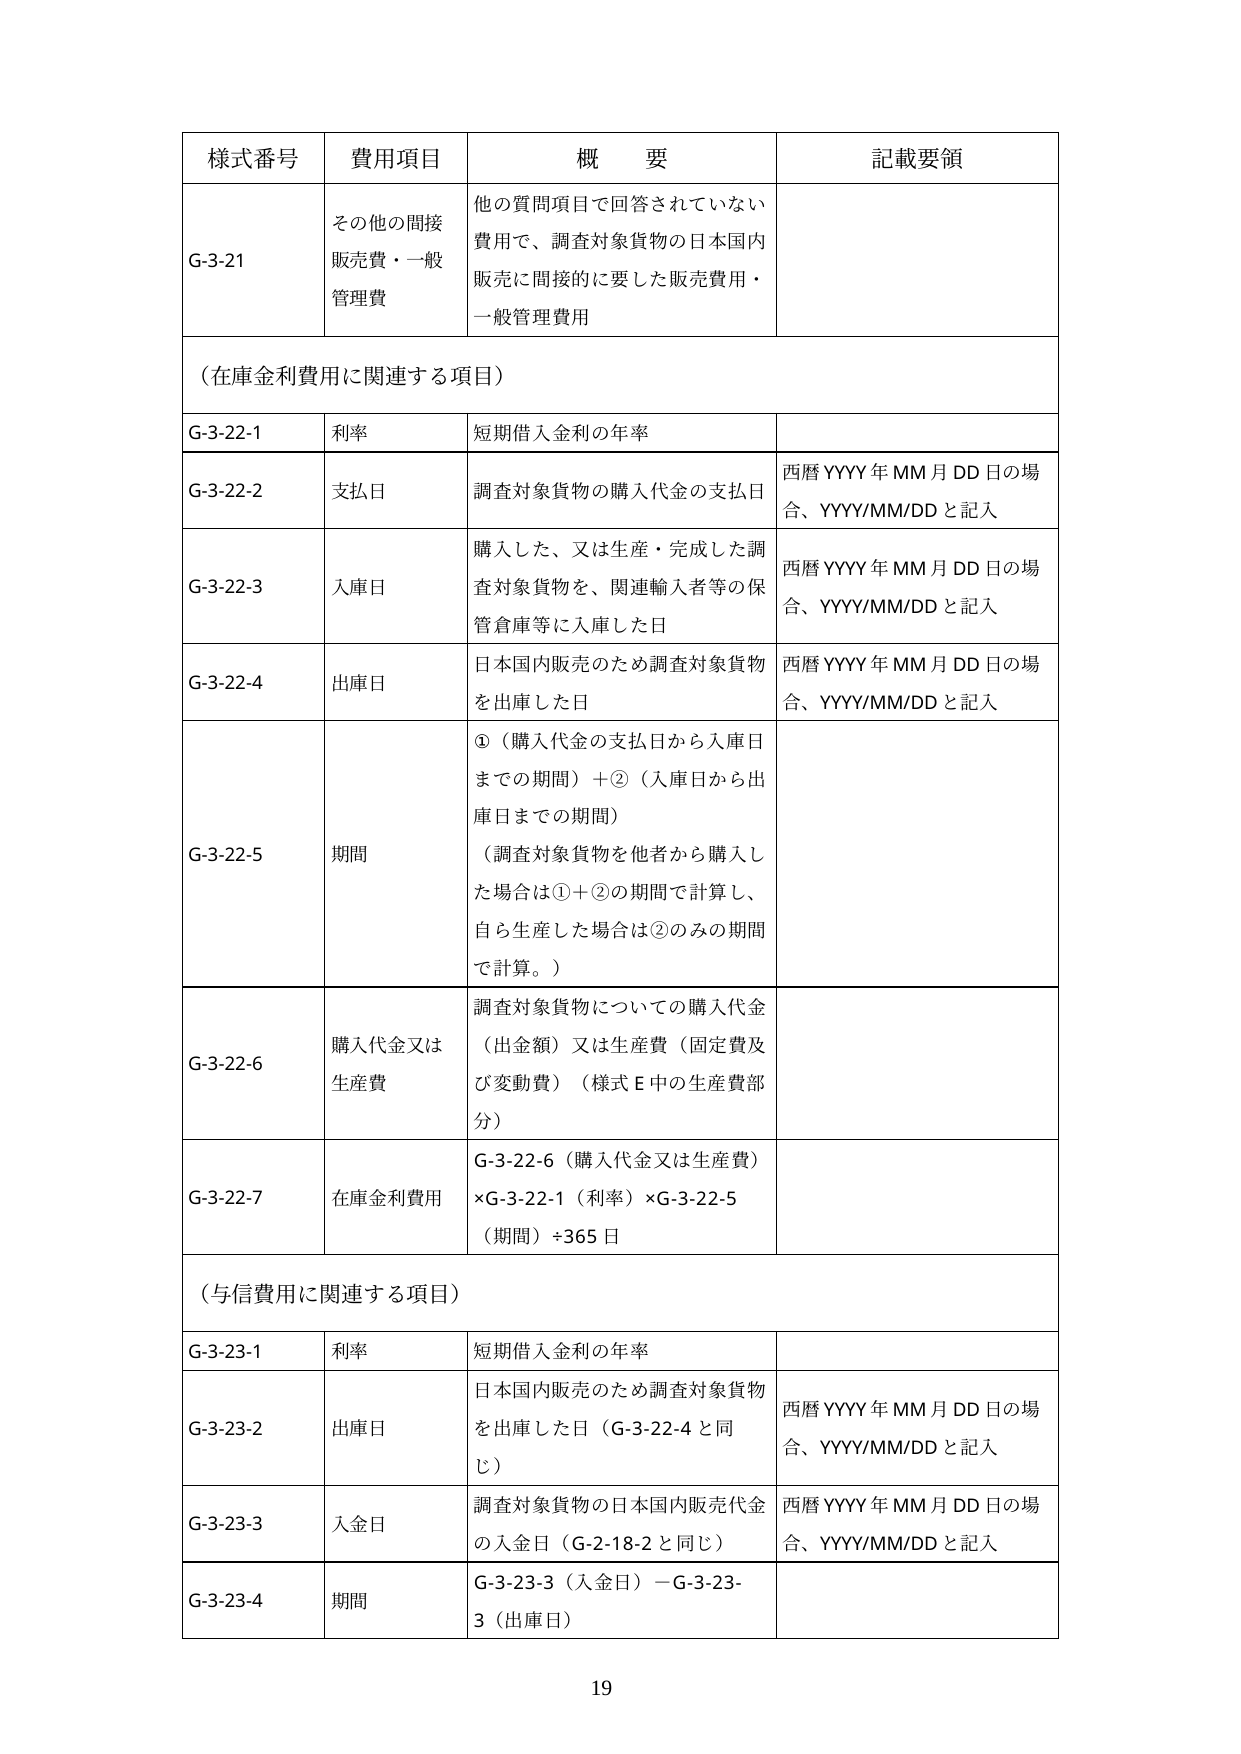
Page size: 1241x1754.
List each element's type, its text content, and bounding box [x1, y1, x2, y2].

table_cell 出庫日 [325, 644, 467, 720]
table_cell G-3-22-3 [183, 529, 324, 643]
table_cell [777, 414, 1058, 451]
table_cell その他の間接販売費・一般管理費 [325, 184, 467, 336]
table_cell 西暦YYYY年MM月DD日の場合、YYYY/MM/DDと記入 [777, 1486, 1058, 1561]
table_cell 西暦YYYY年MM月DD日の場合、YYYY/MM/DDと記入 [777, 644, 1058, 720]
table_cell G-3-22-6（購入代金又は生産費）×G-3-22-1（利率）×G-3-22-5（期間）÷365日 [468, 1140, 776, 1254]
table_header 様式番号 [183, 133, 324, 183]
table_cell 西暦YYYY年MM月DD日の場合、YYYY/MM/DDと記入 [777, 1371, 1058, 1484]
table_cell 西暦YYYY年MM月DD日の場合、YYYY/MM/DDと記入 [777, 529, 1058, 643]
table_cell G-3-22-6 [183, 988, 324, 1139]
table_cell 調査対象貨物の日本国内販売代金の入金日（G-2-18-2と同じ） [468, 1486, 776, 1561]
table_cell 購入代金又は生産費 [325, 988, 467, 1139]
table_cell [777, 1140, 1058, 1254]
table_cell （在庫金利費用に関連する項目） [183, 337, 1058, 412]
table_cell G-3-21 [183, 184, 324, 336]
table_cell G-3-22-5 [183, 721, 324, 986]
table_cell G-3-23-3（入金日）－G-3-23-3（出庫日） [468, 1563, 776, 1638]
table_cell 日本国内販売のため調査対象貨物を出庫した日（G-3-22-4と同じ） [468, 1371, 776, 1484]
table_cell 在庫金利費用 [325, 1140, 467, 1254]
table_cell [777, 721, 1058, 986]
table_cell 他の質問項目で回答されていない費用で、調査対象貨物の日本国内販売に間接的に要した販売費用・一般管理費用 [468, 184, 776, 336]
table_cell 短期借入金利の年率 [468, 1332, 776, 1370]
table_cell G-3-22-2 [183, 453, 324, 528]
table_cell 日本国内販売のため調査対象貨物を出庫した日 [468, 644, 776, 720]
table_cell 利率 [325, 414, 467, 451]
table_cell 購入した、又は生産・完成した調査対象貨物を、関連輸入者等の保管倉庫等に入庫した日 [468, 529, 776, 643]
table_header 費用項目 [325, 133, 467, 183]
table_cell 出庫日 [325, 1371, 467, 1484]
table_cell G-3-23-3 [183, 1486, 324, 1561]
table_cell [777, 184, 1058, 336]
table_cell [777, 1332, 1058, 1370]
table_cell 調査対象貨物の購入代金の支払日 [468, 453, 776, 528]
table_cell 調査対象貨物についての購入代金（出金額）又は生産費（固定費及び変動費）（様式E中の生産費部分） [468, 988, 776, 1139]
table_cell 支払日 [325, 453, 467, 528]
table_cell [777, 1563, 1058, 1638]
table_cell [777, 988, 1058, 1139]
table_cell G-3-22-4 [183, 644, 324, 720]
table_cell 短期借入金利の年率 [468, 414, 776, 451]
table_cell 期間 [325, 1563, 467, 1638]
table_cell ①（購入代金の支払日から入庫日までの期間）＋②（入庫日から出庫日までの期間） （調査対象貨物を他者から購入した場合は①＋②の期間で計算し、自ら生産した場合は②のみの期間で計算。） [468, 721, 776, 986]
table_cell 入金日 [325, 1486, 467, 1561]
table_cell 期間 [325, 721, 467, 986]
table_cell 利率 [325, 1332, 467, 1370]
table_cell （与信費用に関連する項目） [183, 1255, 1058, 1331]
table_cell G-3-23-4 [183, 1563, 324, 1638]
table_cell G-3-22-7 [183, 1140, 324, 1254]
table_cell G-3-23-2 [183, 1371, 324, 1484]
table_cell 入庫日 [325, 529, 467, 643]
table_cell 西暦YYYY年MM月DD日の場合、YYYY/MM/DDと記入 [777, 453, 1058, 528]
table_header 概 要 [468, 133, 776, 183]
table_cell G-3-22-1 [183, 414, 324, 451]
table_header 記載要領 [777, 133, 1058, 183]
table_cell G-3-23-1 [183, 1332, 324, 1370]
